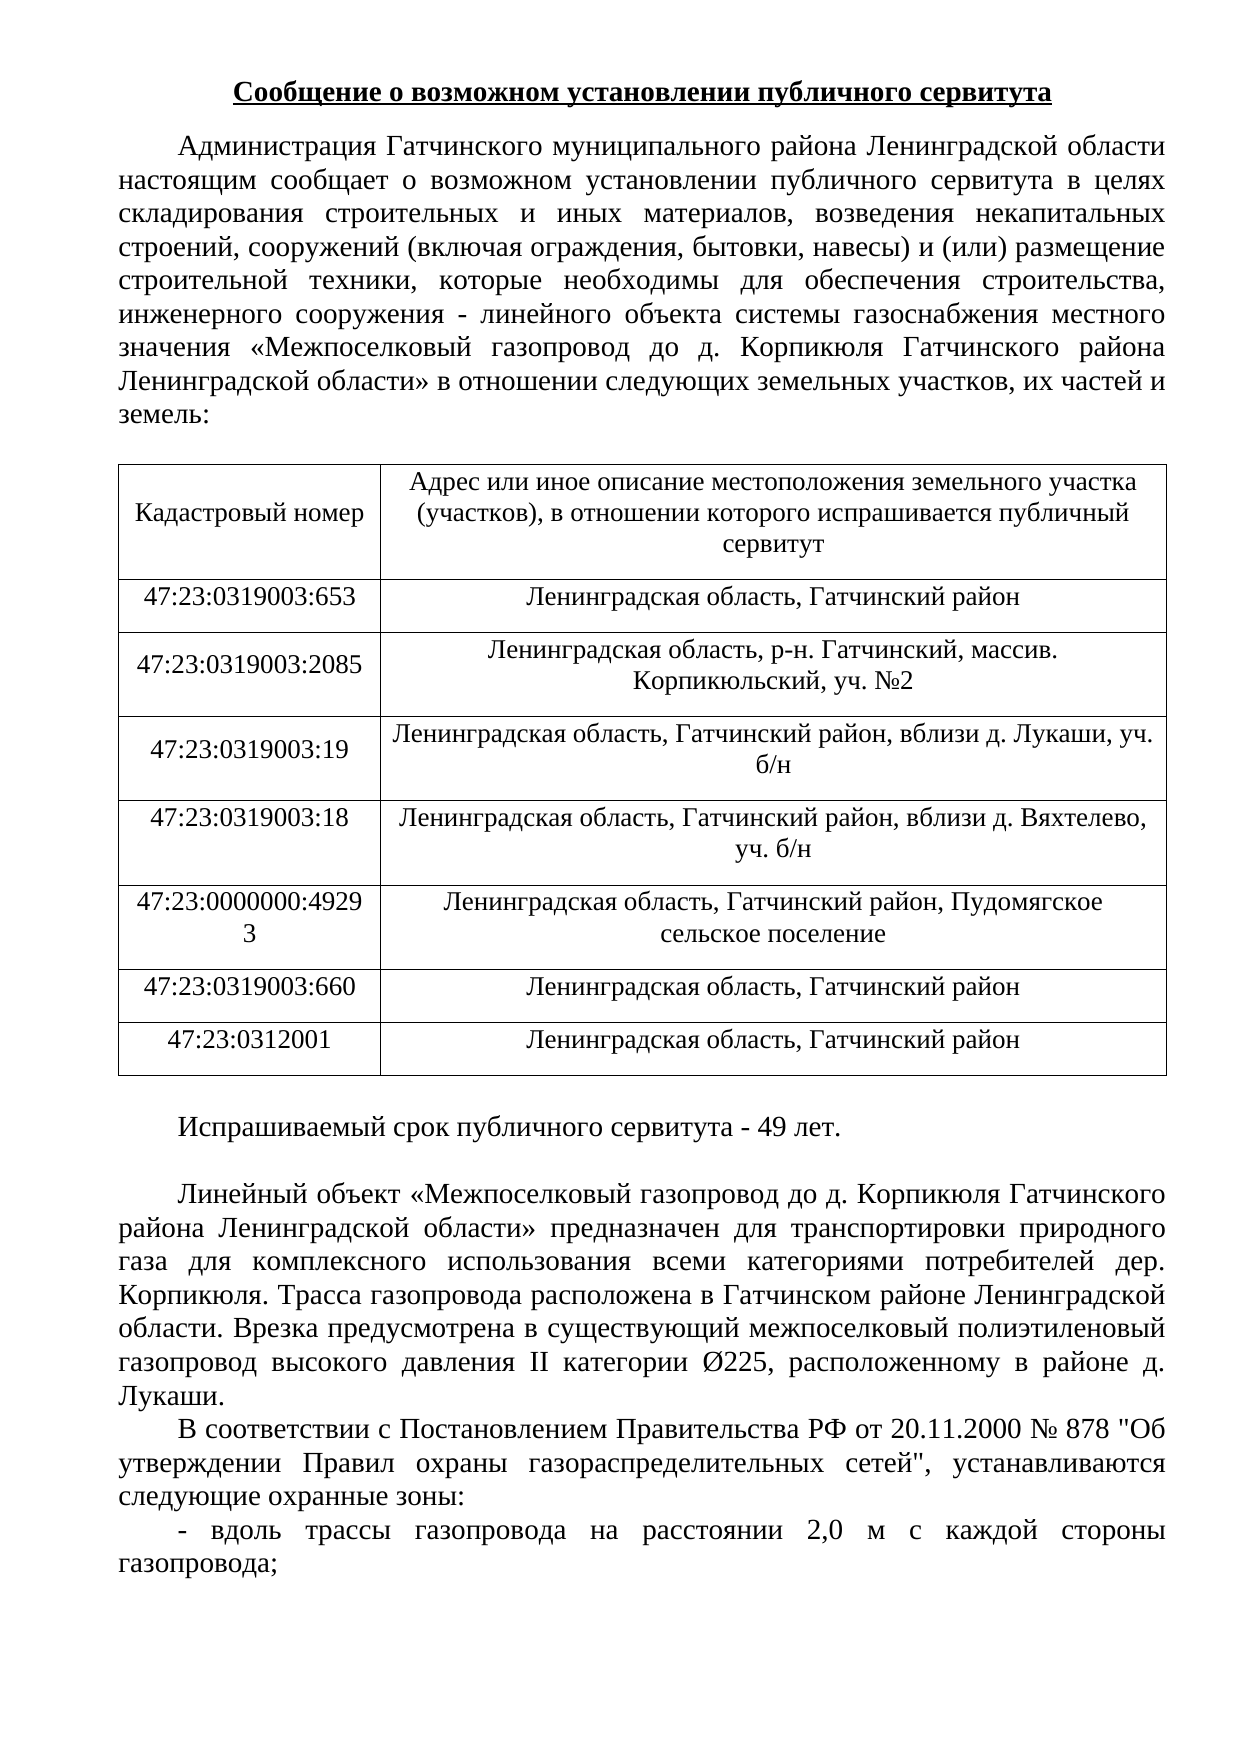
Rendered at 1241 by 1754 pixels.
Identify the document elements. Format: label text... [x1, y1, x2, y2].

table_cell Ленинградская область, Гатчинский район, вблизи д. Вяхтелево, уч. б/н [381, 801, 1166, 884]
table_cell Ленинградская область, Гатчинский район [381, 580, 1166, 632]
table_header Адрес или иное описание местоположения земельного участка (участков), в отношении которого испрашивается публичный сервитут [381, 465, 1166, 579]
table_cell Ленинградская область, Гатчинский район, Пудомягское сельское поселение [381, 886, 1166, 969]
text Сообщение о возможном установлении публичного сервитута [118, 74, 1167, 107]
text В соответствии с Постановлением Правительства РФ от 20.11.2000 № 878 "Об утверждении Правил охраны газораспределительных сетей", устанавливаются следующие охранные зоны: [118, 1411, 1167, 1512]
table_cell Ленинградская область, Гатчинский район [381, 970, 1166, 1022]
text Администрация Гатчинского муниципального района Ленинградской области настоящим сообщает о возможном установлении публичного сервитута в целях складирования строительных и иных материалов, возведения некапитальных строений, сооружений (включая ограждения, бытовки, навесы) и (или) размещение строительной техники, которые необходимы для обеспечения строительства, инженерного сооружения - линейного объекта системы газоснабжения местного значения «Межпоселковый газопровод до д. Корпикюля Гатчинского района Ленинградской области» в отношении следующих земельных участков, их частей и земель: [118, 128, 1167, 430]
text Испрашиваемый срок публичного сервитута - 49 лет. [118, 1109, 1167, 1143]
table_cell 47:23:0319003:2085 [119, 633, 380, 716]
table_cell 47:23:0319003:18 [119, 801, 380, 884]
text Линейный объект «Межпоселковый газопровод до д. Корпикюля Гатчинского района Ленинградской области» предназначен для транспортировки природного газа для комплексного использования всеми категориями потребителей дер. Корпикюля. Трасса газопровода расположена в Гатчинском районе Ленинградской области. Врезка предусмотрена в существующий межпоселковый полиэтиленовый газопровод высокого давления II категории Ø225, расположенному в районе д. Лукаши. [118, 1176, 1167, 1411]
table_cell 47:23:0319003:19 [119, 717, 380, 800]
table_cell Ленинградская область, р-н. Гатчинский, массив. Корпикюльский, уч. №2 [381, 633, 1166, 716]
table_cell 47:23:0000000:49293 [119, 886, 380, 969]
table_cell 47:23:0312001 [119, 1023, 380, 1075]
table_cell 47:23:0319003:660 [119, 970, 380, 1022]
table_header Кадастровый номер [119, 465, 380, 579]
table_cell 47:23:0319003:653 [119, 580, 380, 632]
table_cell Ленинградская область, Гатчинский район, вблизи д. Лукаши, уч. б/н [381, 717, 1166, 800]
text - вдоль трассы газопровода на расстоянии 2,0 м с каждой стороны газопровода; [118, 1512, 1167, 1579]
table_cell Ленинградская область, Гатчинский район [381, 1023, 1166, 1075]
